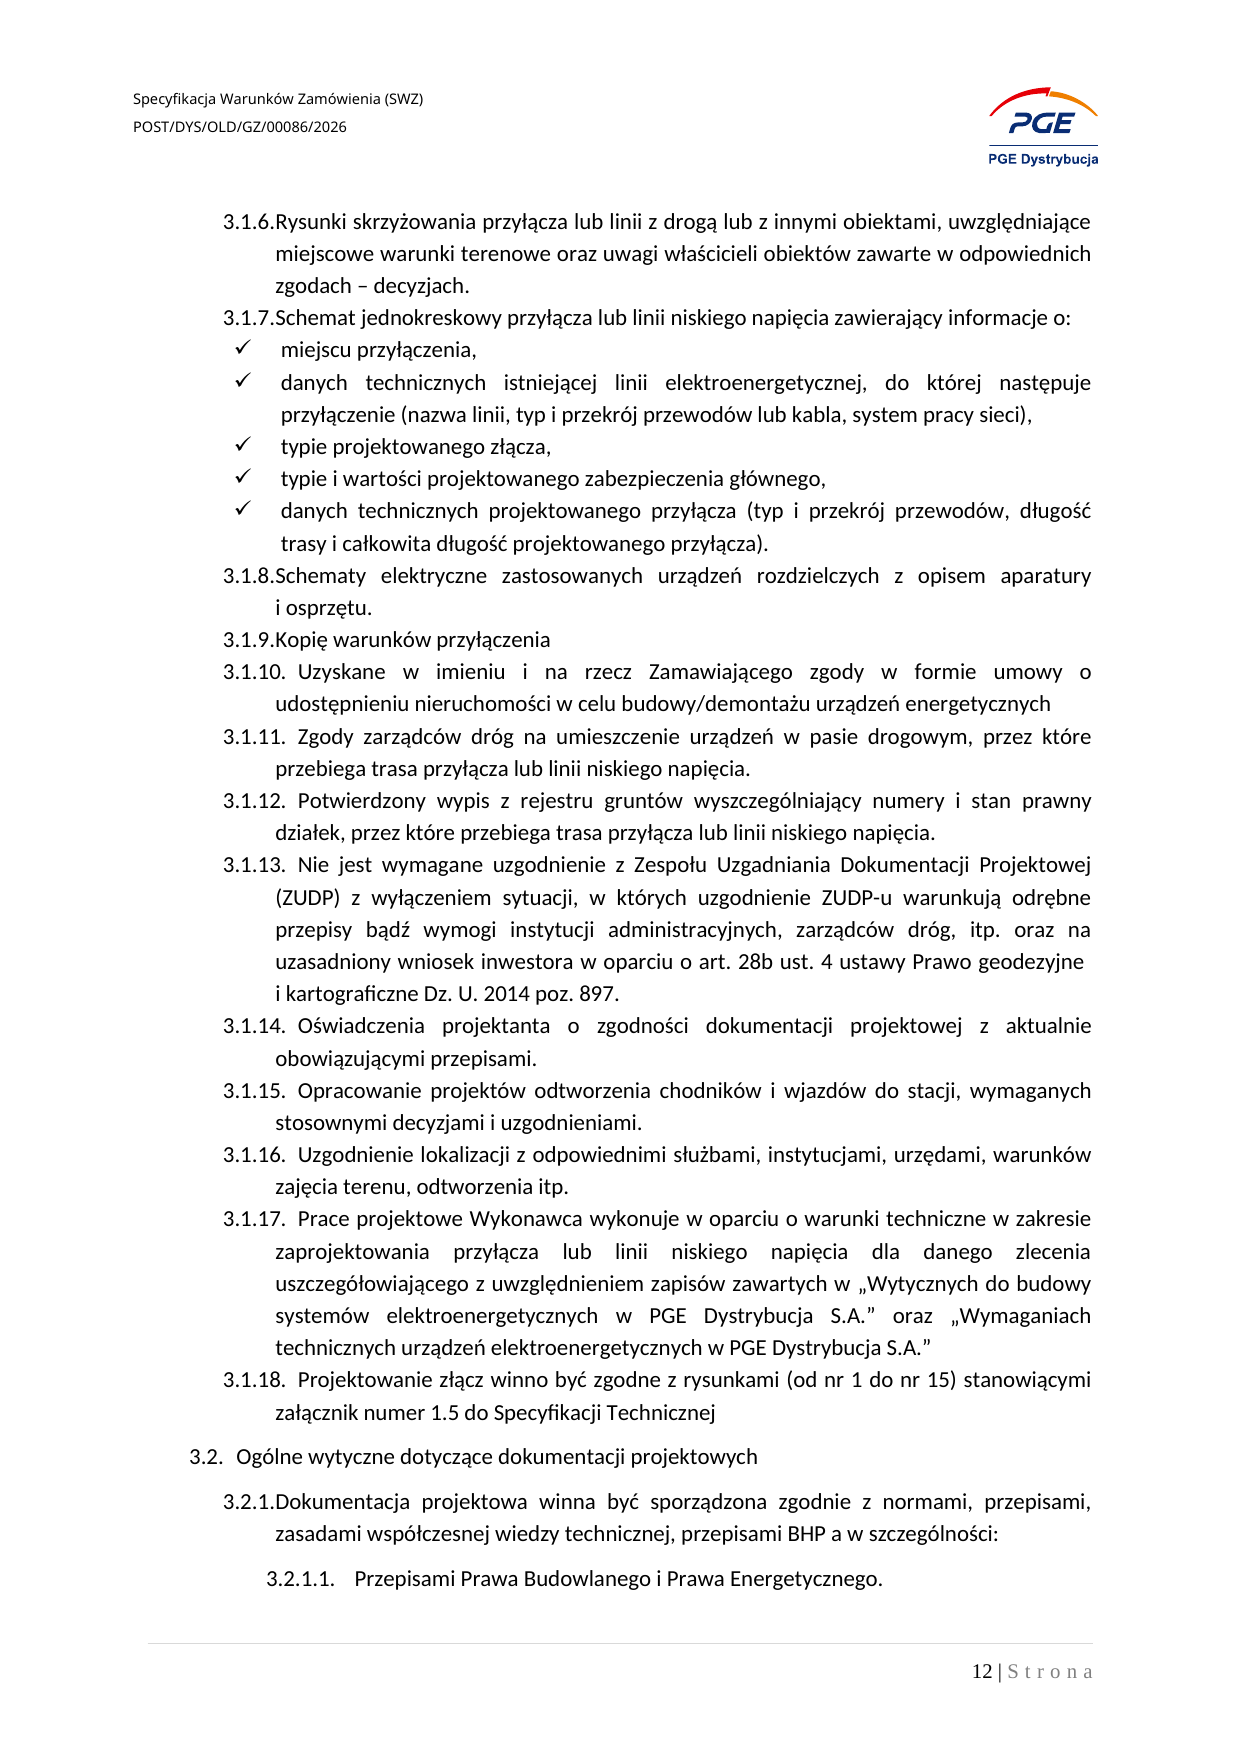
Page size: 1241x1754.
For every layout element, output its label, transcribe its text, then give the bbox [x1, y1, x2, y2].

list Potwierdzony wypis z rejestru gruntów wyszczególniający numery i stan prawny działek, przez które przebiega trasa przyłącza lub linii niskiego napięcia. [223, 786, 1093, 846]
list Oświadczenia projektanta o zgodności dokumentacji projektowej z aktualnie obowiązującymi przepisami. [223, 1011, 1093, 1072]
subtitle Przepisami Prawa Budowlanego i Prawa Energetycznego. [266, 1564, 1093, 1592]
list typie i wartości projektowanego zabezpieczenia głównego, [233, 464, 1093, 492]
list Projektowanie złącz winno być zgodne z rysunkami (od nr 1 do nr 15) stanowiącymi załącznik numer 1.5 do Specyfikacji Technicznej [223, 1366, 1093, 1426]
list Opracowanie projektów odtworzenia chodników i wjazdów do stacji, wymaganych stosownymi decyzjami i uzgodnieniami. [223, 1076, 1093, 1136]
list Prace projektowe Wykonawca wykonuje w oparciu o warunki techniczne w zakresie zaprojektowania przyłącza lub linii niskiego napięcia dla danego zlecenia uszczegółowiającego z uwzględnieniem zapisów zawartych w „Wytycznych do budowy systemów elektroenergetycznych w PGE Dystrybucja S.A.” oraz „Wymaganiach technicznych urządzeń elektroenergetycznych w PGE Dystrybucja S.A.” [223, 1204, 1093, 1361]
list danych technicznych projektowanego przyłącza (typ i przekrój przewodów, długość trasy i całkowita długość projektowanego przyłącza). [233, 496, 1093, 557]
list Schematy elektryczne zastosowanych urządzeń rozdzielczych z opisem aparatury i osprzętu. [223, 561, 1093, 621]
list Dokumentacja projektowa winna być sporządzona zgodnie z normami, przepisami, zasadami współczesnej wiedzy technicznej, przepisami BHP a w szczególności: [223, 1487, 1093, 1547]
list Rysunki skrzyżowania przyłącza lub linii z drogą lub z innymi obiektami, uwzględniające miejscowe warunki terenowe oraz uwagi właścicieli obiektów zawarte w odpowiednich zgodach – decyzjach. [223, 207, 1093, 299]
list danych technicznych istniejącej linii elektroenergetycznej, do której następuje przyłączenie (nazwa linii, typ i przekrój przewodów lub kabla, system pracy sieci), [233, 368, 1093, 428]
list Nie jest wymagane uzgodnienie z Zespołu Uzgadniania Dokumentacji Projektowej (ZUDP) z wyłączeniem sytuacji, w których uzgodnienie ZUDP-u warunkują odrębne przepisy bądź wymogi instytucji administracyjnych, zarządców dróg, itp. oraz na uzasadniony wniosek inwestora w oparciu o art. 28b ust. 4 ustawy Prawo geodezyjne i kartograficzne Dz. U. 2014 poz. 897. [223, 851, 1093, 1007]
list Schemat jednokreskowy przyłącza lub linii niskiego napięcia zawierający informacje o: [223, 303, 1093, 331]
list Kopię warunków przyłączenia [223, 625, 1093, 653]
list Zgody zarządców dróg na umieszczenie urządzeń w pasie drogowym, przez które przebiega trasa przyłącza lub linii niskiego napięcia. [223, 722, 1093, 782]
list Uzyskane w imieniu i na rzecz Zamawiającego zgody w formie umowy o udostępnieniu nieruchomości w celu budowy/demontażu urządzeń energetycznych [223, 657, 1093, 718]
list typie projektowanego złącza, [233, 432, 1093, 460]
list Ogólne wytyczne dotyczące dokumentacji projektowych [189, 1442, 1093, 1470]
list miejscu przyłączenia, [233, 336, 1093, 363]
list Uzgodnienie lokalizacji z odpowiednimi służbami, instytucjami, urzędami, warunków zajęcia terenu, odtworzenia itp. [223, 1140, 1093, 1200]
